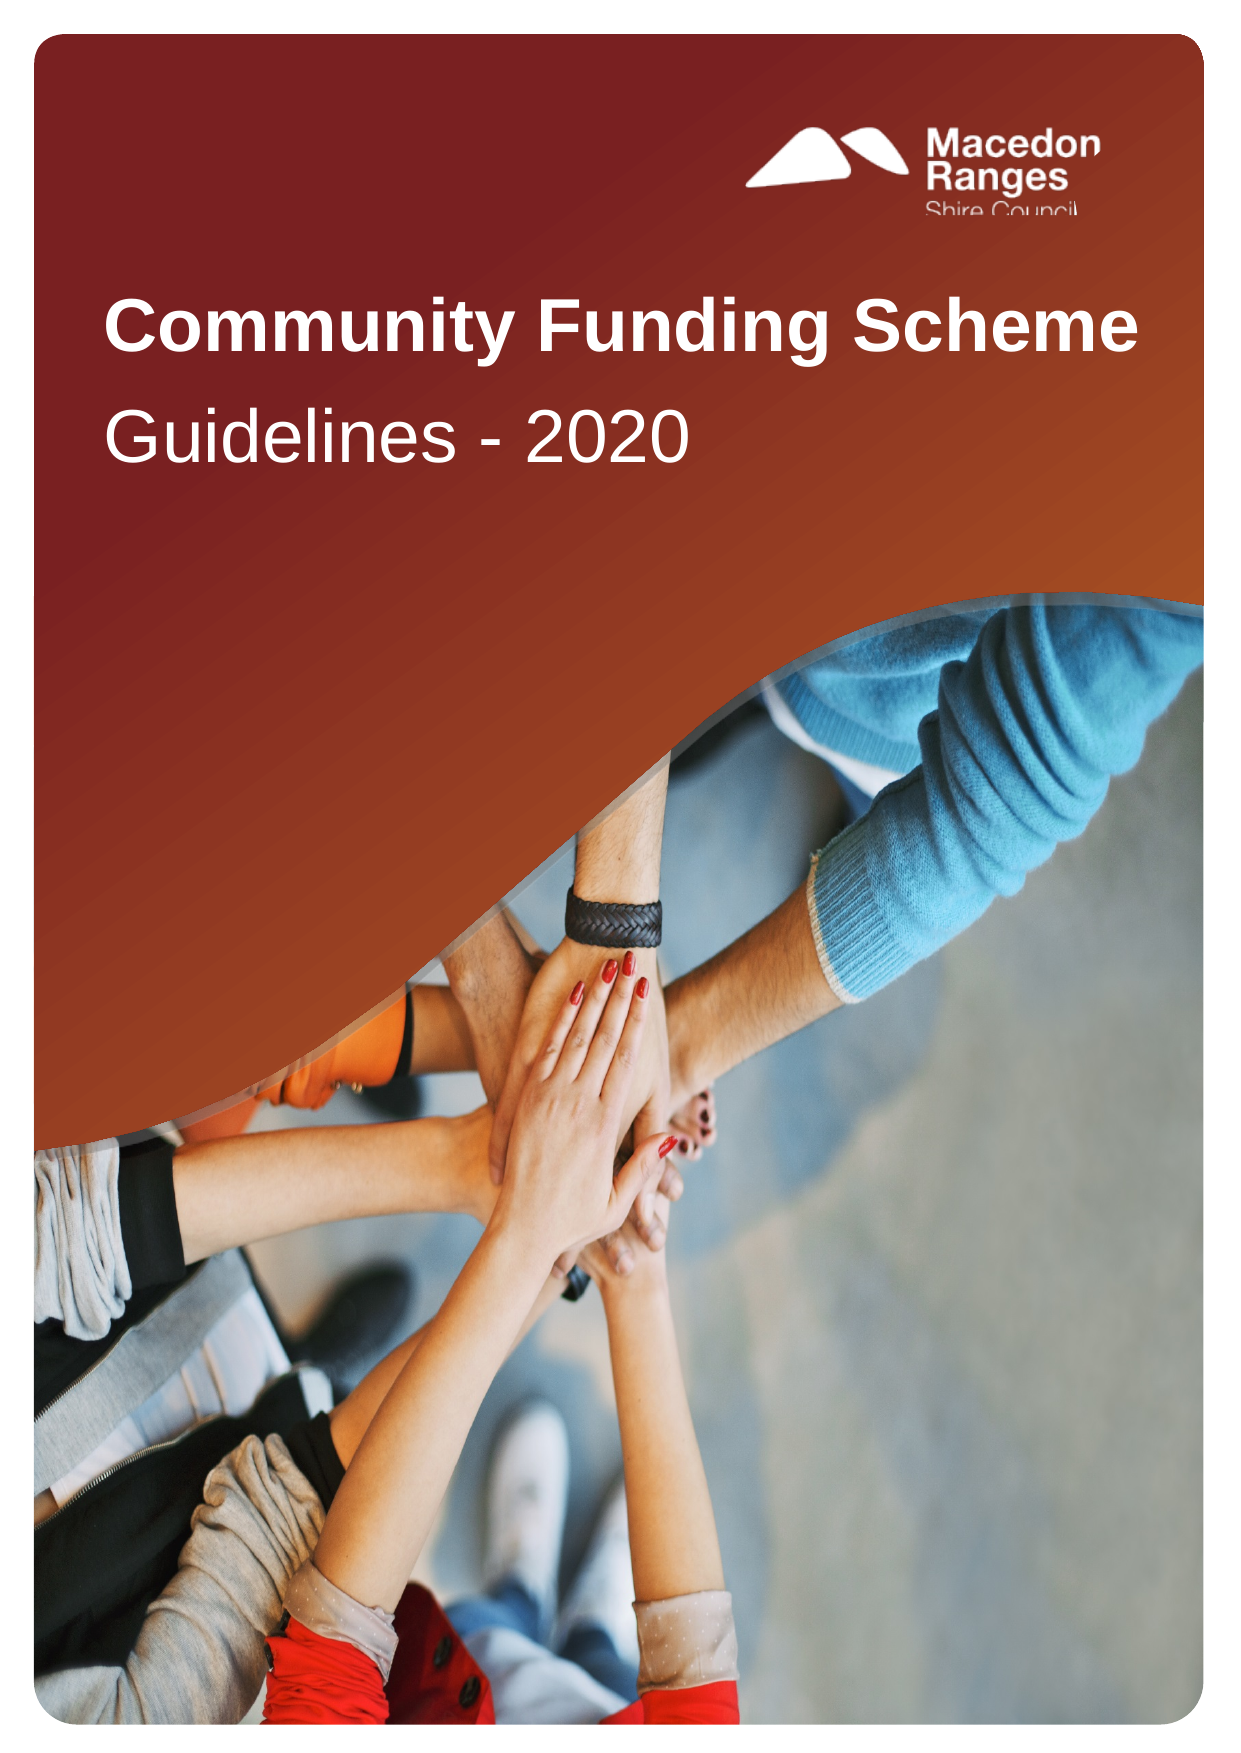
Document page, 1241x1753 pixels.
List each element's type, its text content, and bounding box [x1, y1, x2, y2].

text Community Funding Scheme [103, 281, 1182, 367]
picture [33, 596, 1204, 1725]
text Guidelines - 2020 [103, 392, 1182, 478]
